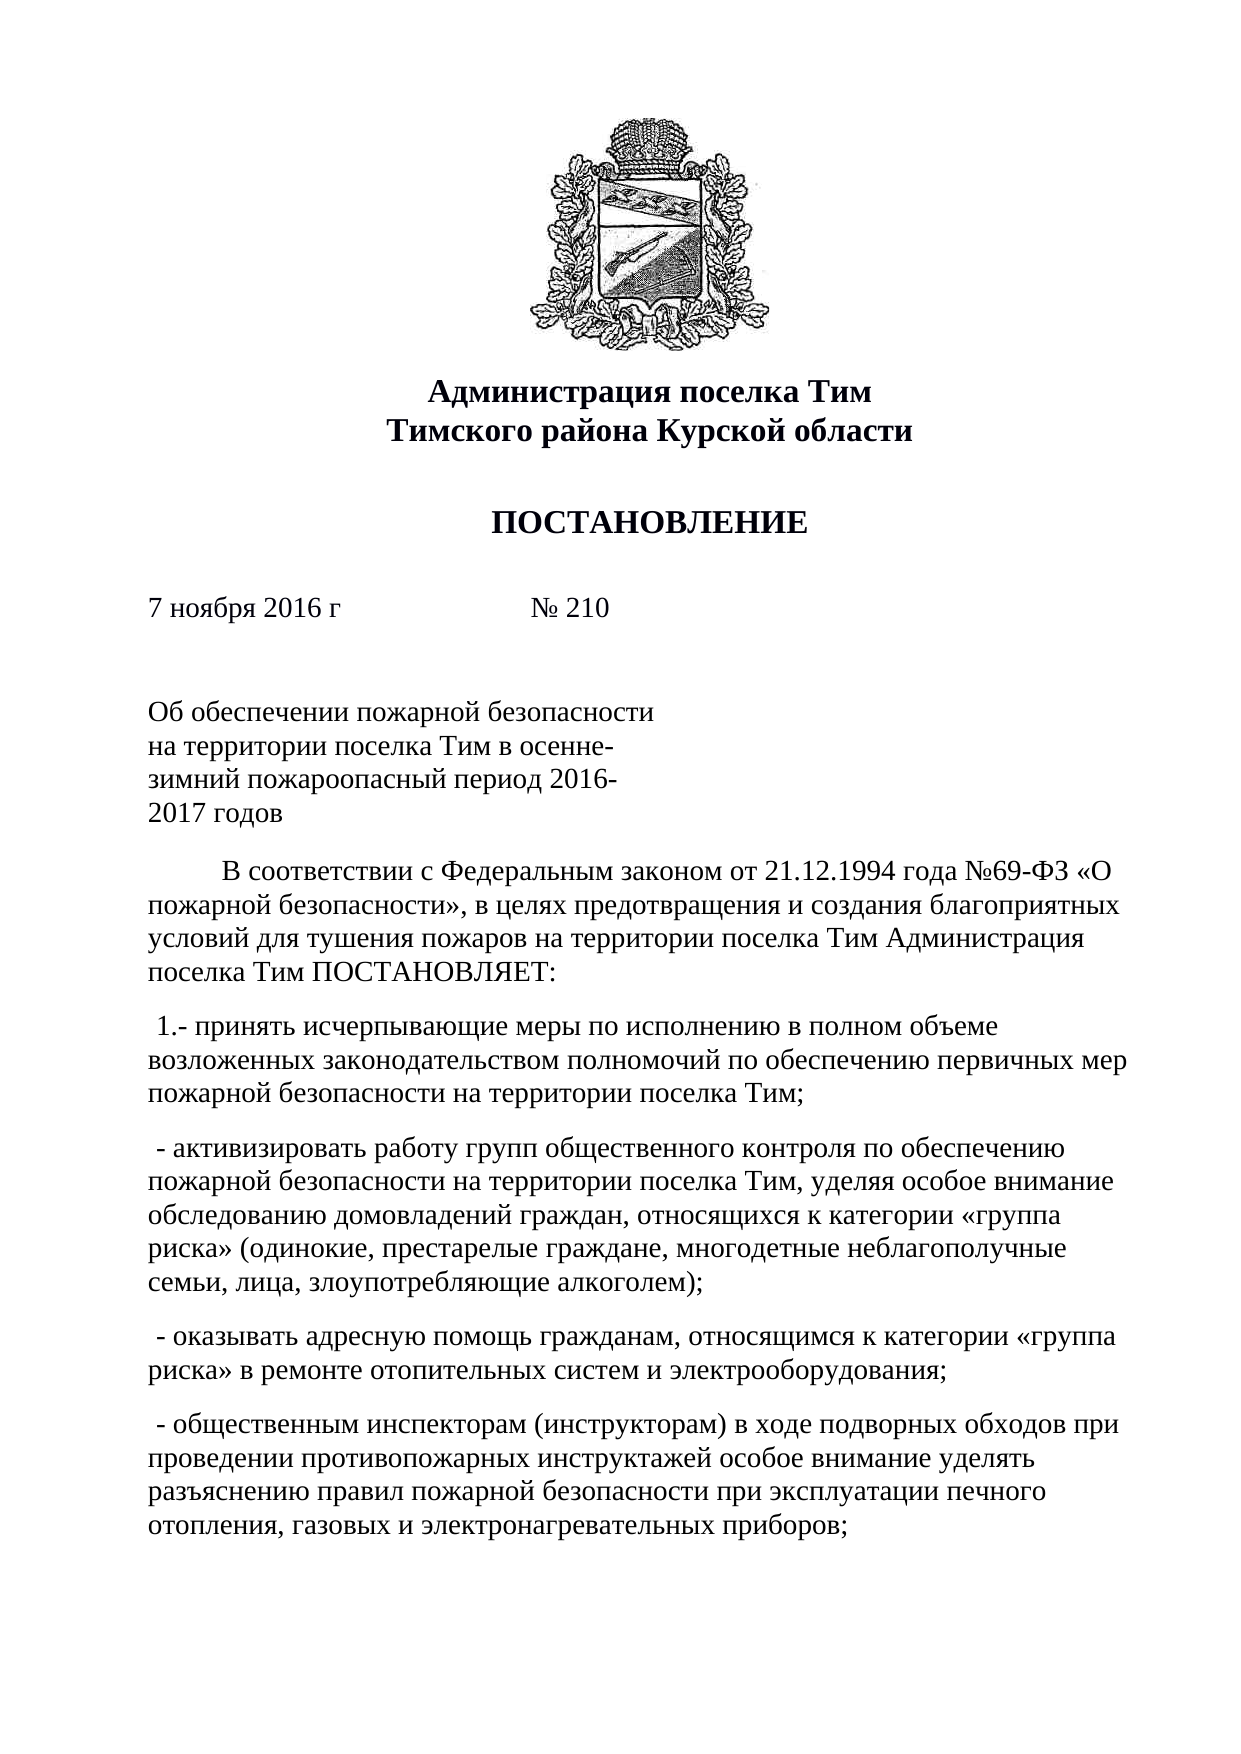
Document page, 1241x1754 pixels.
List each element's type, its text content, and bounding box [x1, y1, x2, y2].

text 7 ноября 2016 г № 210 [148, 590, 1152, 624]
text 1.- принять исчерпывающие меры по исполнению в полном объеме возложенных законодательством полномочий по обеспечению первичных мер пожарной безопасности на территории поселка Тим; [148, 1008, 1146, 1109]
text - оказывать адресную помощь гражданам, относящимся к категории «группа риска» в ремонте отопительных систем и электрооборудования; [148, 1318, 1146, 1385]
text - активизировать работу групп общественного контроля по обеспечению пожарной безопасности на территории поселка Тим, уделяя особое внимание обследованию домовладений граждан, относящихся к категории «группа риска» (одинокие, престарелые граждане, многодетные неблагополучные семьи, лица, злоупотребляющие алкоголем); [148, 1130, 1146, 1297]
text Администрация поселка Тим [148, 372, 1152, 410]
text Об обеспечении пожарной безопасности на территории поселка Тим в осенне-зимний пожароопасный период 2016-2017 годов [148, 694, 664, 828]
text ПОСТАНОВЛЕНИЕ [148, 502, 1152, 541]
text Тимского района Курской области [148, 410, 1152, 448]
text - общественным инспекторам (инструкторам) в ходе подворных обходов при проведении противопожарных инструктажей особое внимание уделять разъяснению правил пожарной безопасности при эксплуатации печного отопления, газовых и электронагревательных приборов; [148, 1406, 1146, 1540]
picture [530, 118, 770, 351]
text В соответствии с Федеральным законом от 21.12.1994 года №69-ФЗ «О пожарной безопасности», в целях предотвращения и создания благоприятных условий для тушения пожаров на территории поселка Тим Администрация поселка Тим ПОСТАНОВЛЯЕТ: [148, 853, 1146, 987]
